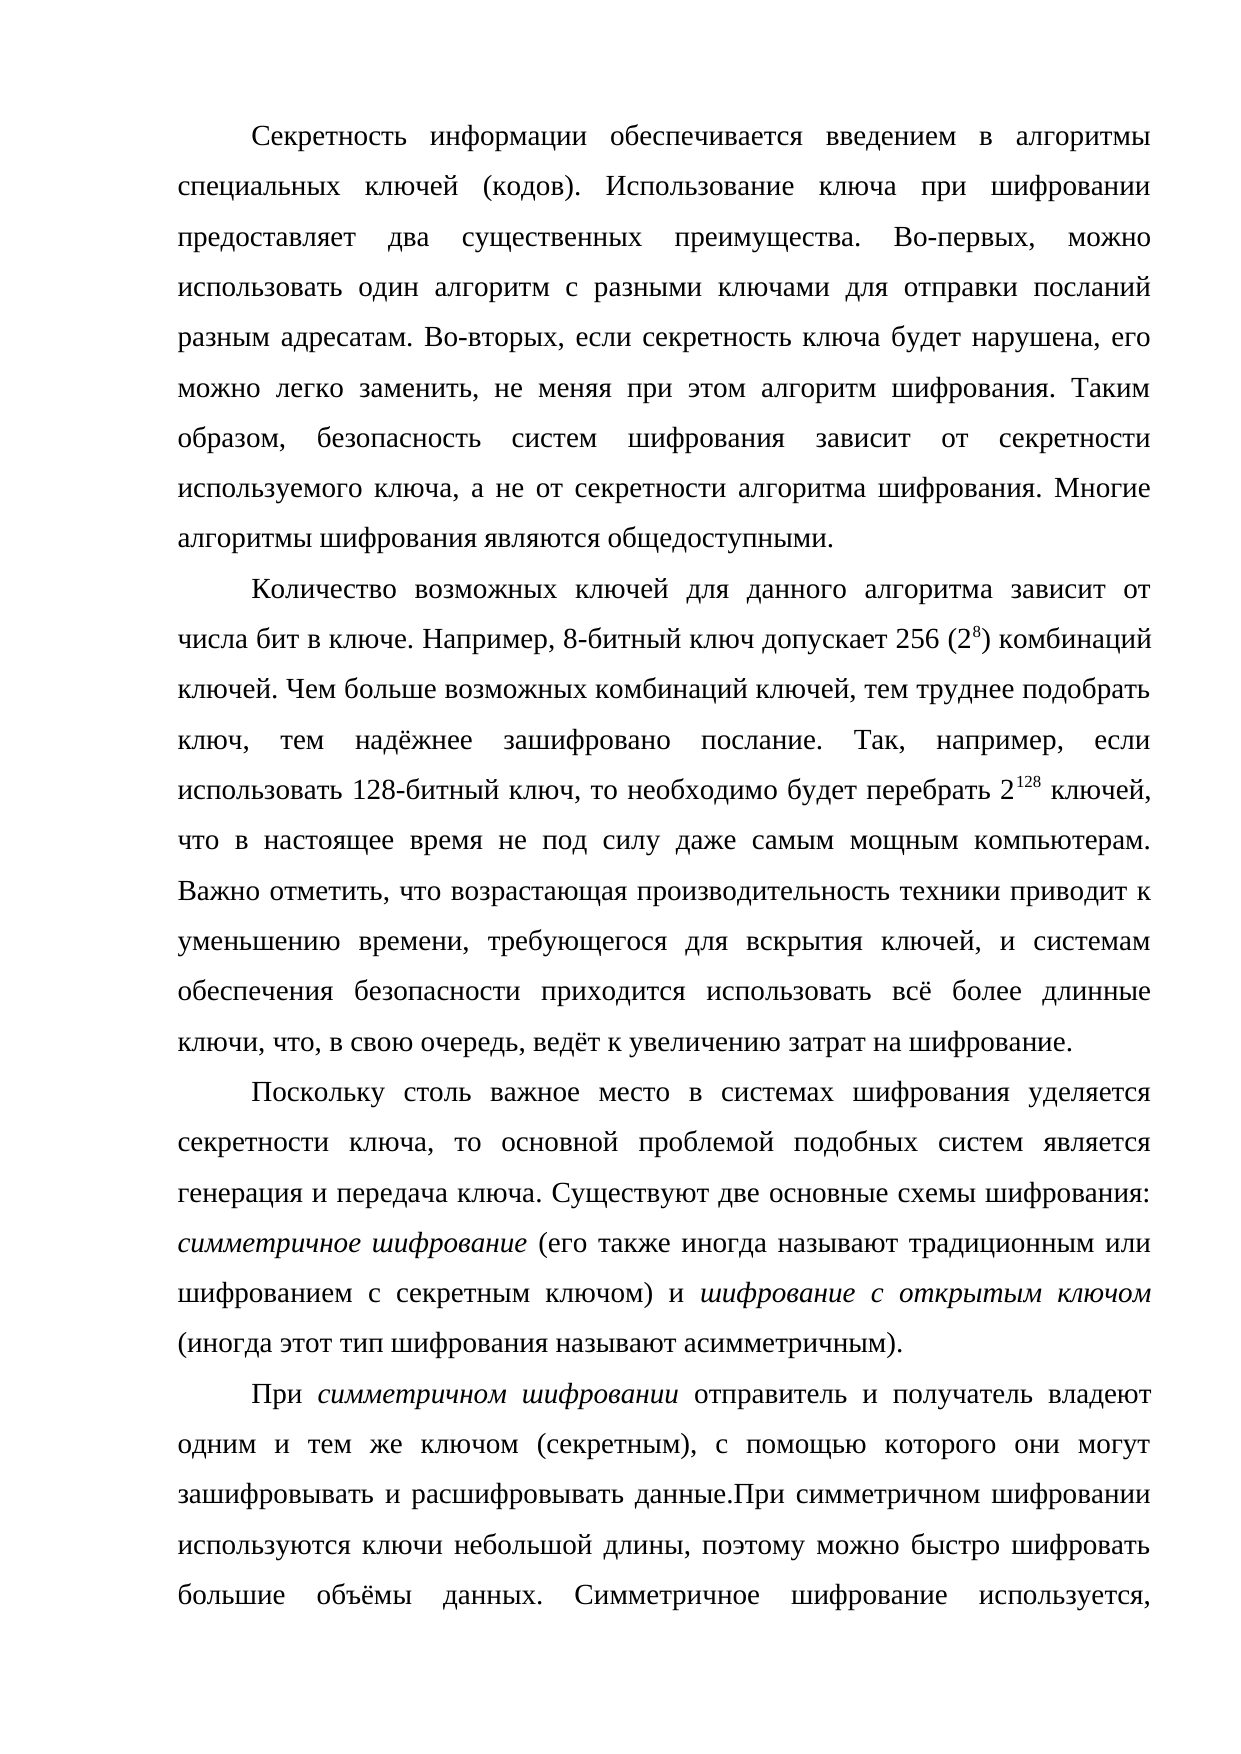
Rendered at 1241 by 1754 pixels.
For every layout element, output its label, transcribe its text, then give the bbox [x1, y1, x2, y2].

text Секретность информации обеспечивается введением в алгоритмы специальных ключей (кодов). Использование ключа при шифровании предоставляет два существенных преимущества. Во-первых, можно использовать один алгоритм с разными ключами для отправки посланий разным адресатам. Во-вторых, если секретность ключа будет нарушена, его можно легко заменить, не меняя при этом алгоритм шифрования. Таким образом, безопасность систем шифрования зависит от секретности используемого ключа, а не от секретности алгоритма шифрования. Многие алгоритмы шифрования являются общедоступными. [177, 118, 1152, 554]
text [177, 1376, 1152, 1611]
text Поскольку столь важное место в системах шифрования уделяется секретности ключа, то основной проблемой подобных систем является генерация и передача ключа. Существуют две основные схемы шифрования: симметричное шифрование (его также иногда называют традиционным или шифрованием с секретным ключом) и шифрование с открытым ключом (иногда этот тип шифрования называют асимметричным). [177, 1074, 1152, 1359]
text Количество возможных ключей для данного алгоритма зависит от числа бит в ключе. Например, 8-битный ключ допускает 256 (28) комбинаций ключей. Чем больше возможных комбинаций ключей, тем труднее подобрать ключ, тем надёжнее зашифровано послание. Так, например, если использовать 128-битный ключ, то необходимо будет перебрать 2128 ключей, что в настоящее время не под силу даже самым мощным компьютерам. Важно отметить, что возрастающая производительность техники приводит к уменьшению времени, требующегося для вскрытия ключей, и системам обеспечения безопасности приходится использовать всё более длинные ключи, что, в свою очередь, ведёт к увеличению затрат на шифрование. [177, 571, 1152, 1057]
